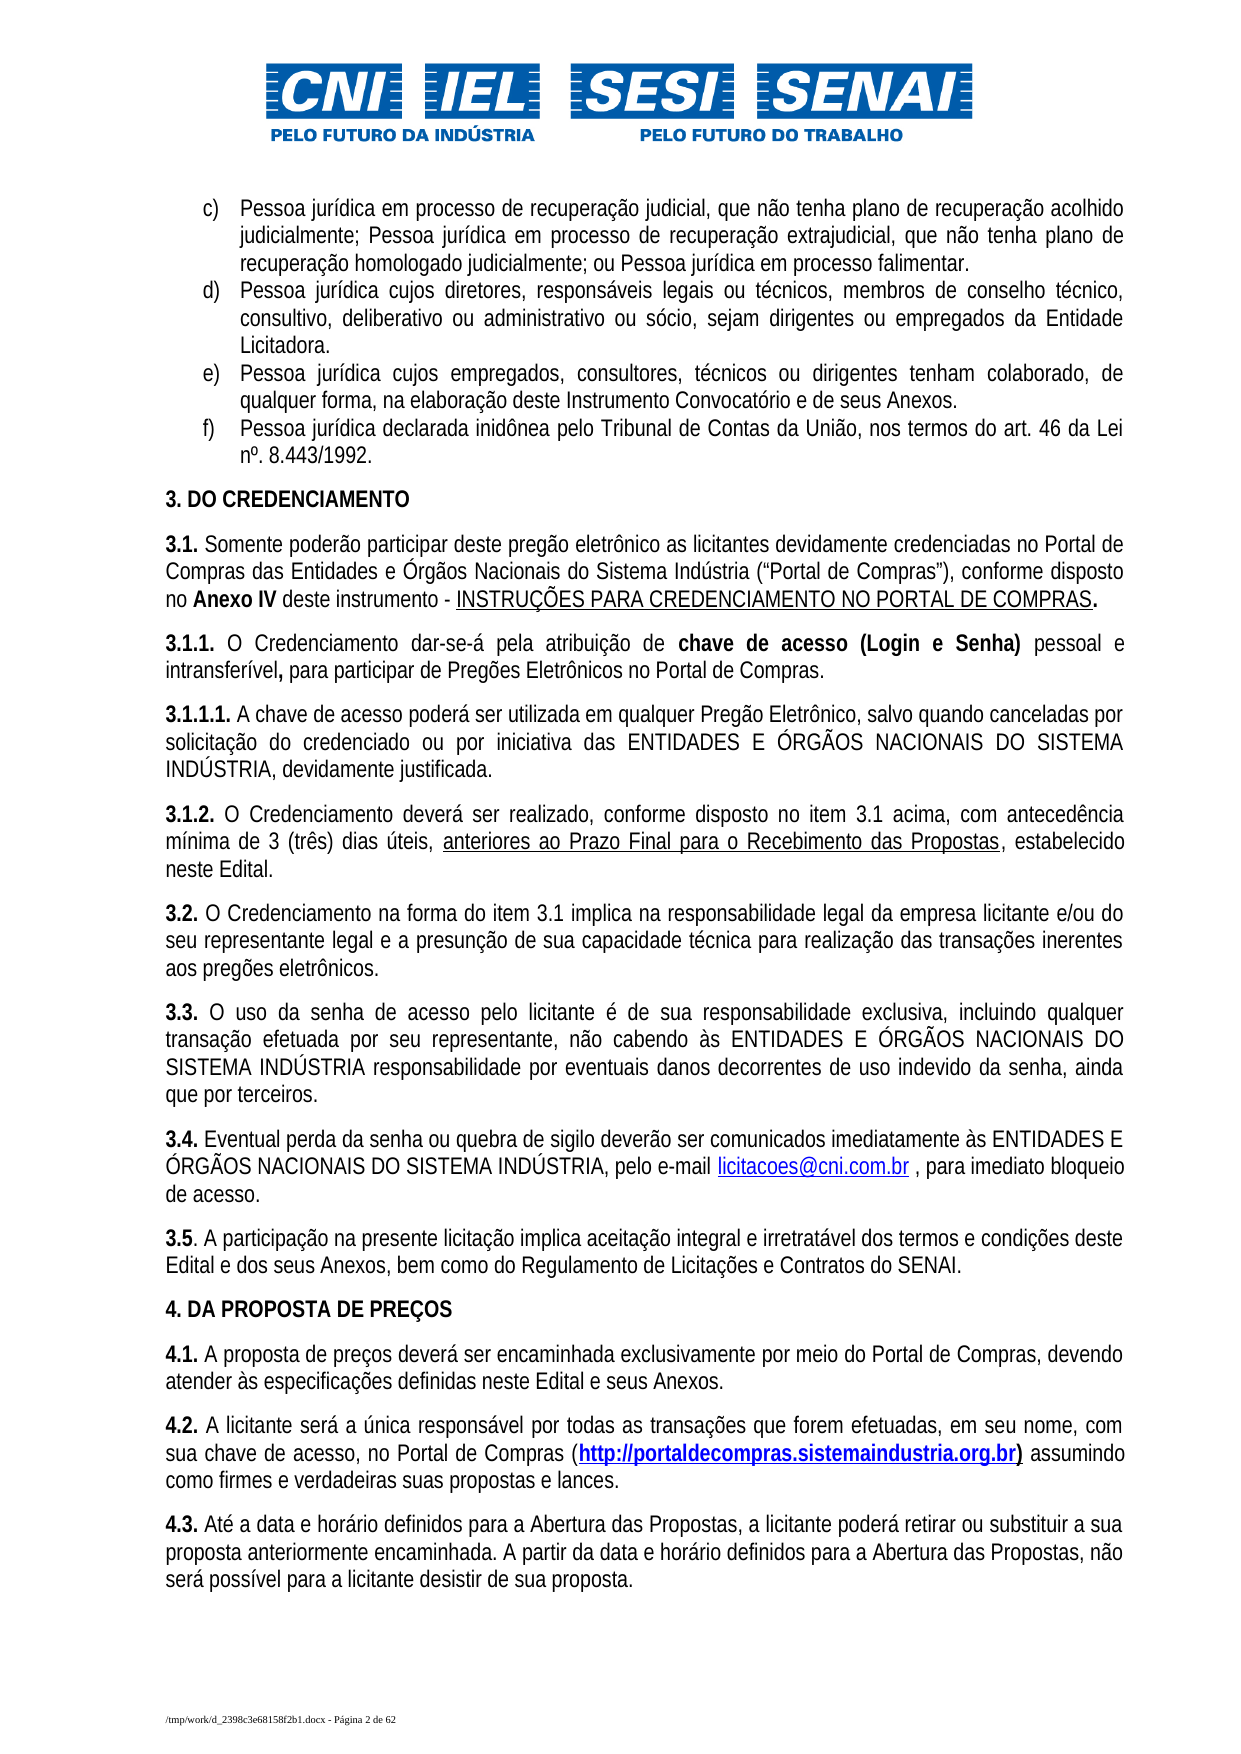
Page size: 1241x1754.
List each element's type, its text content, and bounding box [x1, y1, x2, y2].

picture [257, 52, 983, 147]
text 3.3. O uso da senha de acesso pelo licitante é de sua responsabilidade exclusiva, incluindo qualquer transação efetuada por seu representante, não cabendo às ENTIDADES E ÓRGÃOS NACIONAIS DO SISTEMA INDÚSTRIA responsabilidade por eventuais danos decorrentes de uso indevido da senha, ainda que por terceiros. [165, 998, 1125, 1108]
text 4.2. A licitante será a única responsável por todas as transações que forem efetuadas, em seu nome, com sua chave de acesso, no Portal de Compras (http://portaldecompras.sistemaindustria.org.br) assumindo como firmes e verdadeiras suas propostas e lances. [165, 1411, 1125, 1494]
text 3.4. Eventual perda da senha ou quebra de sigilo deverão ser comunicados imediatamente às ENTIDADES E ÓRGÃOS NACIONAIS DO SISTEMA INDÚSTRIA, pelo e-mail licitacoes@cni.com.br , para imediato bloqueio de acesso. [165, 1124, 1125, 1207]
list Pessoa jurídica declarada inidônea pelo Tribunal de Contas da União, nos termos do art. 46 da Lei nº. 8.443/1992. [203, 414, 1125, 469]
list Pessoa jurídica cujos empregados, consultores, técnicos ou dirigentes tenham colaborado, de qualquer forma, na elaboração deste Instrumento Convocatório e de seus Anexos. [203, 359, 1125, 414]
text 3.1. Somente poderão participar deste pregão eletrônico as licitantes devidamente credenciadas no Portal de Compras das Entidades e Órgãos Nacionais do Sistema Indústria (“Portal de Compras”), conforme disposto no Anexo IV deste instrumento - INSTRUÇÕES PARA CREDENCIAMENTO NO PORTAL DE COMPRAS. [165, 529, 1125, 612]
text 4.1. A proposta de preços deverá ser encaminhada exclusivamente por meio do Portal de Compras, devendo atender às especificações definidas neste Edital e seus Anexos. [165, 1339, 1125, 1394]
text 3.1.2. O Credenciamento deverá ser realizado, conforme disposto no item 3.1 acima, com antecedência mínima de 3 (três) dias úteis, anteriores ao Prazo Final para o Recebimento das Propostas, estabelecido neste Edital. [165, 799, 1125, 882]
list Pessoa jurídica em processo de recuperação judicial, que não tenha plano de recuperação acolhido judicialmente; Pessoa jurídica em processo de recuperação extrajudicial, que não tenha plano de recuperação homologado judicialmente; ou Pessoa jurídica em processo falimentar. [203, 194, 1125, 276]
text 3.2. O Credenciamento na forma do item 3.1 implica na responsabilidade legal da empresa licitante e/ou do seu representante legal e a presunção de sua capacidade técnica para realização das transações inerentes aos pregões eletrônicos. [165, 899, 1125, 981]
list Pessoa jurídica cujos diretores, responsáveis legais ou técnicos, membros de conselho técnico, consultivo, deliberativo ou administrativo ou sócio, sejam dirigentes ou empregados da Entidade Licitadora. [203, 276, 1125, 359]
text 4. DA PROPOSTA DE PREÇOS [165, 1295, 1125, 1323]
text 3.5. A participação na presente licitação implica aceitação integral e irretratável dos termos e condições deste Edital e dos seus Anexos, bem como do Regulamento de Licitações e Contratos do SENAI. [165, 1224, 1125, 1279]
text 3.1.1. O Credenciamento dar-se-á pela atribuição de chave de acesso (Login e Senha) pessoal e intransferível, para participar de Pregões Eletrônicos no Portal de Compras. [165, 629, 1125, 684]
text 3.1.1.1. A chave de acesso poderá ser utilizada em qualquer Pregão Eletrônico, salvo quando canceladas por solicitação do credenciado ou por iniciativa das ENTIDADES E ÓRGÃOS NACIONAIS DO SISTEMA INDÚSTRIA, devidamente justificada. [165, 700, 1125, 783]
text 3. DO CREDENCIAMENTO [165, 485, 1125, 513]
text 4.3. Até a data e horário definidos para a Abertura das Propostas, a licitante poderá retirar ou substituir a sua proposta anteriormente encaminhada. A partir da data e horário definidos para a Abertura das Propostas, não será possível para a licitante desistir de sua proposta. [165, 1510, 1125, 1593]
